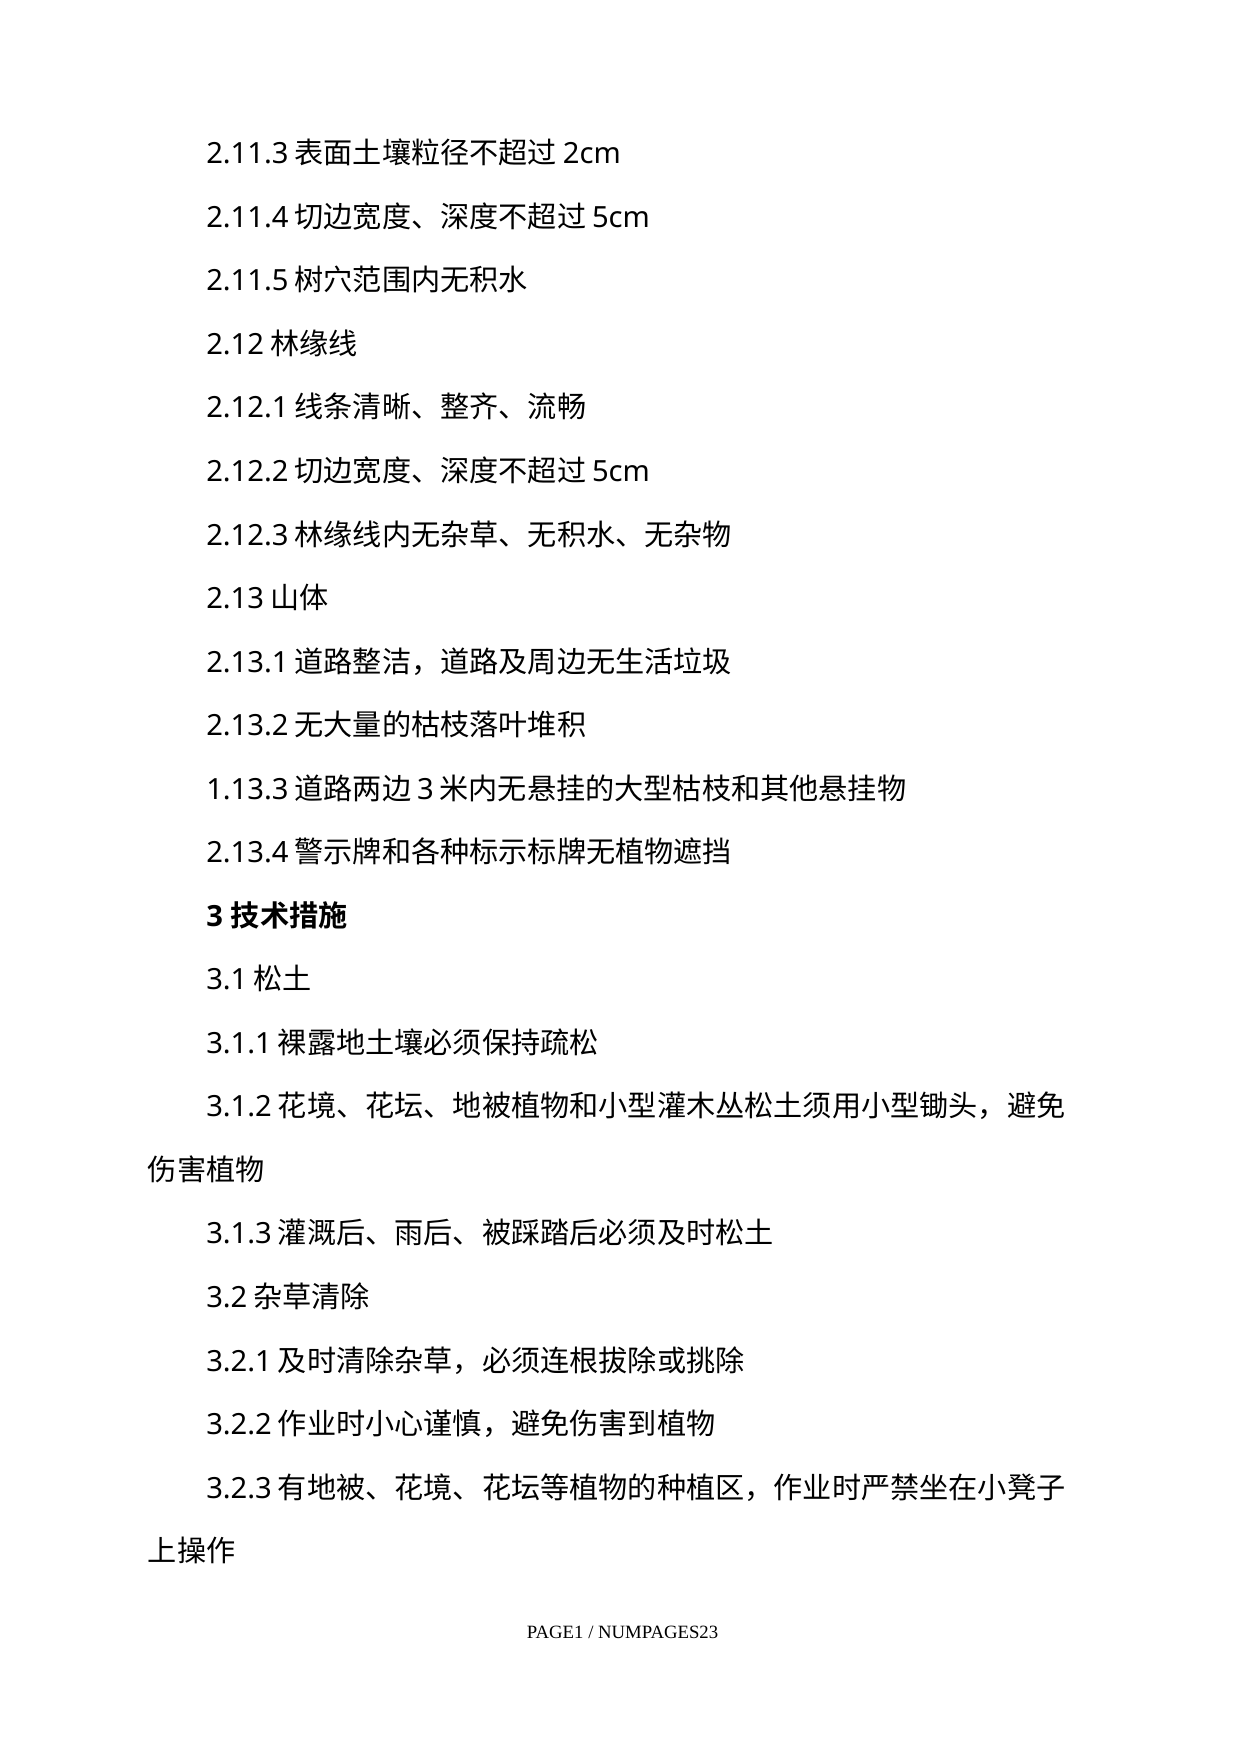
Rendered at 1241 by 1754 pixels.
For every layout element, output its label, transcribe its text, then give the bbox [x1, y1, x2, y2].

text 3.2.1及时清除杂草，必须连根拔除或挑除 [148, 1337, 1092, 1379]
text 2.11.4切边宽度、深度不超过5cm [148, 193, 1092, 236]
text 3.1.3灌溉后、雨后、被踩踏后必须及时松土 [148, 1210, 1092, 1252]
text 2.11.3表面土壤粒径不超过2cm [148, 130, 1092, 172]
text 3.2杂草清除 [148, 1273, 1092, 1316]
text 2.12.3林缘线内无杂草、无积水、无杂物 [148, 511, 1092, 553]
text 3.2.2作业时小心谨慎，避免伤害到植物 [148, 1401, 1092, 1443]
text 3.1松土 [148, 956, 1092, 998]
text 2.13.2无大量的枯枝落叶堆积 [148, 702, 1092, 744]
text 3 技术措施 [148, 892, 1092, 935]
text 3.2.3有地被、花境、花坛等植物的种植区，作业时严禁坐在小凳子上操作 [148, 1464, 1092, 1570]
text 2.12.2切边宽度、深度不超过5cm [148, 448, 1092, 490]
text 2.12林缘线 [148, 321, 1092, 363]
text 2.13.1道路整洁，道路及周边无生活垃圾 [148, 638, 1092, 681]
text 3.1.2花境、花坛、地被植物和小型灌木丛松土须用小型锄头，避免伤害植物 [148, 1083, 1092, 1189]
text 2.13.4警示牌和各种标示标牌无植物遮挡 [148, 829, 1092, 871]
text 3.1.1裸露地土壤必须保持疏松 [148, 1019, 1092, 1062]
text 2.11.5树穴范围内无积水 [148, 257, 1092, 299]
text 2.12.1线条清晰、整齐、流畅 [148, 384, 1092, 426]
text 2.13山体 [148, 575, 1092, 617]
text 1.13.3道路两边3米内无悬挂的大型枯枝和其他悬挂物 [148, 765, 1092, 808]
